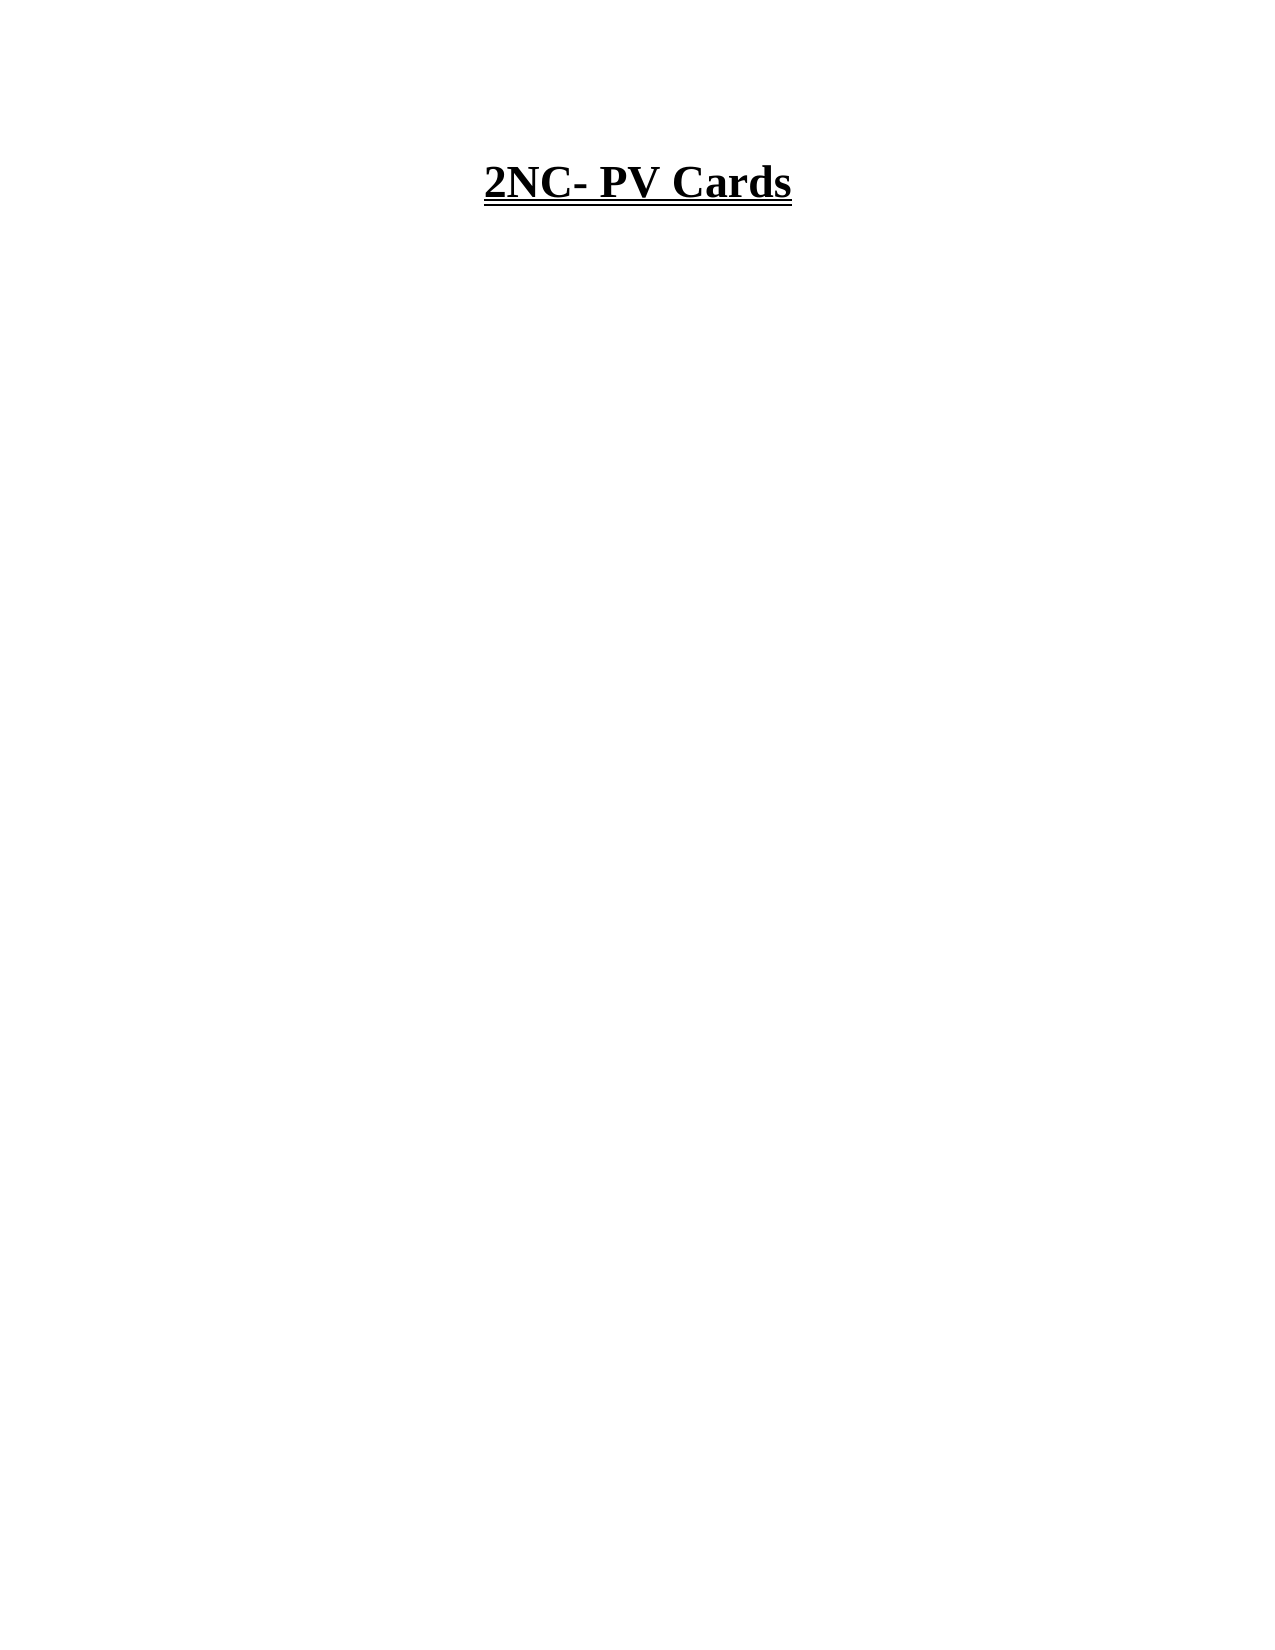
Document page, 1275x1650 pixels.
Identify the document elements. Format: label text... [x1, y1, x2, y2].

subtitle 2NC- PV Cards [187, 154, 1087, 207]
